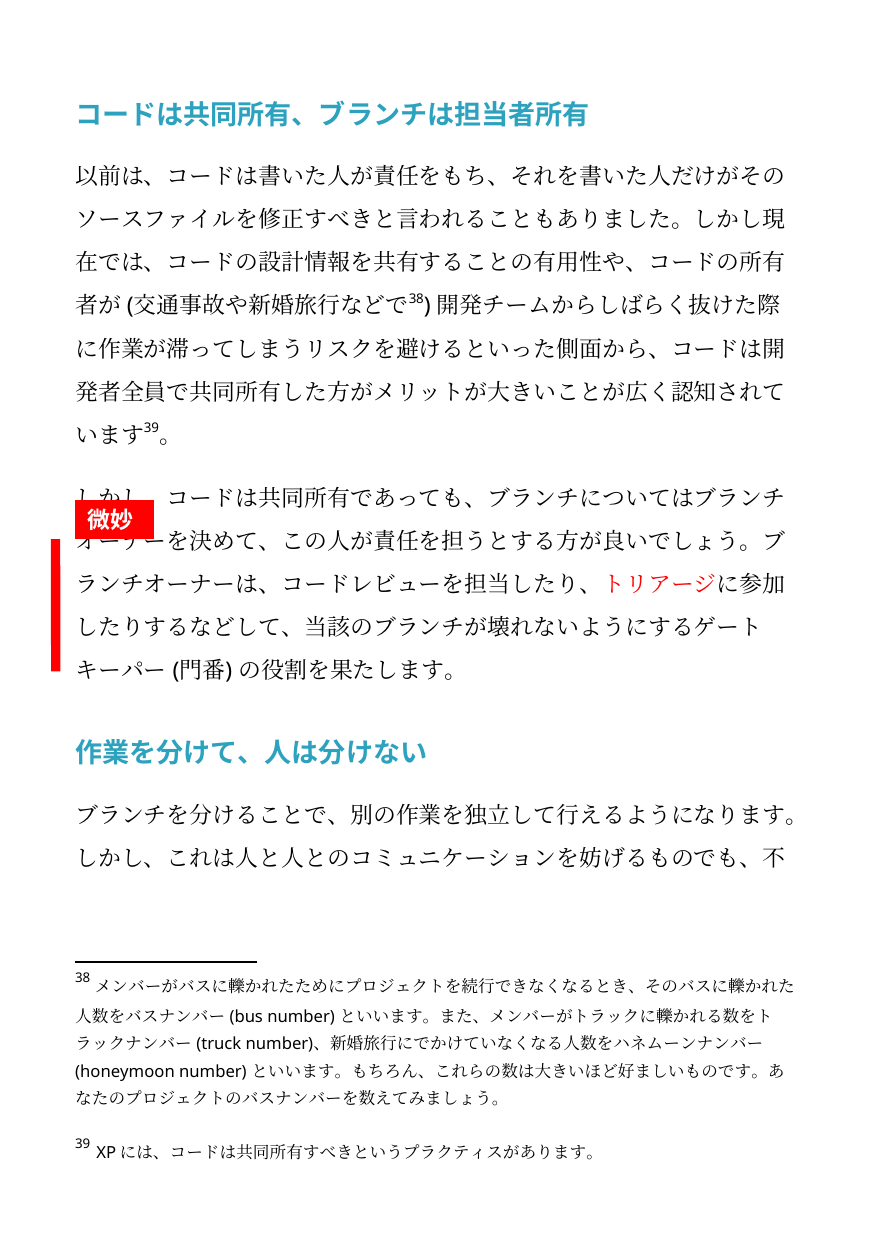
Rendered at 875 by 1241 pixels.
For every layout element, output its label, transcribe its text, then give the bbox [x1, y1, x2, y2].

text しかし、コードは共同所有であっても、ブランチについてはブランチオーナーを決めて、この人が責任を担うとする方が良いでしょう。ブランチオーナーは、コードレビューを担当したり、トリアージに参加したりするなどして、当該のブランチが壊れないようにするゲートキーパー (門番) の役割を果たします。 [75, 478, 799, 688]
subtitle コードは共同所有、ブランチは担当者所有 [75, 75, 799, 150]
text 以前は、コードは書いた人が責任をもち、それを書いた人だけがそのソースファイルを修正すべきと言われることもありました。しかし現在では、コードの設計情報を共有することの有用性や、コードの所有者が (交通事故や新婚旅行などで) 開発チームからしばらく抜けた際に作業が滞ってしまうリスクを避けるといった側面から、コードは開発者全員で共同所有した方がメリットが大きいことが広く認知されています。 [75, 156, 799, 452]
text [75, 794, 799, 875]
subtitle 作業を分けて、人は分けない [75, 713, 799, 788]
